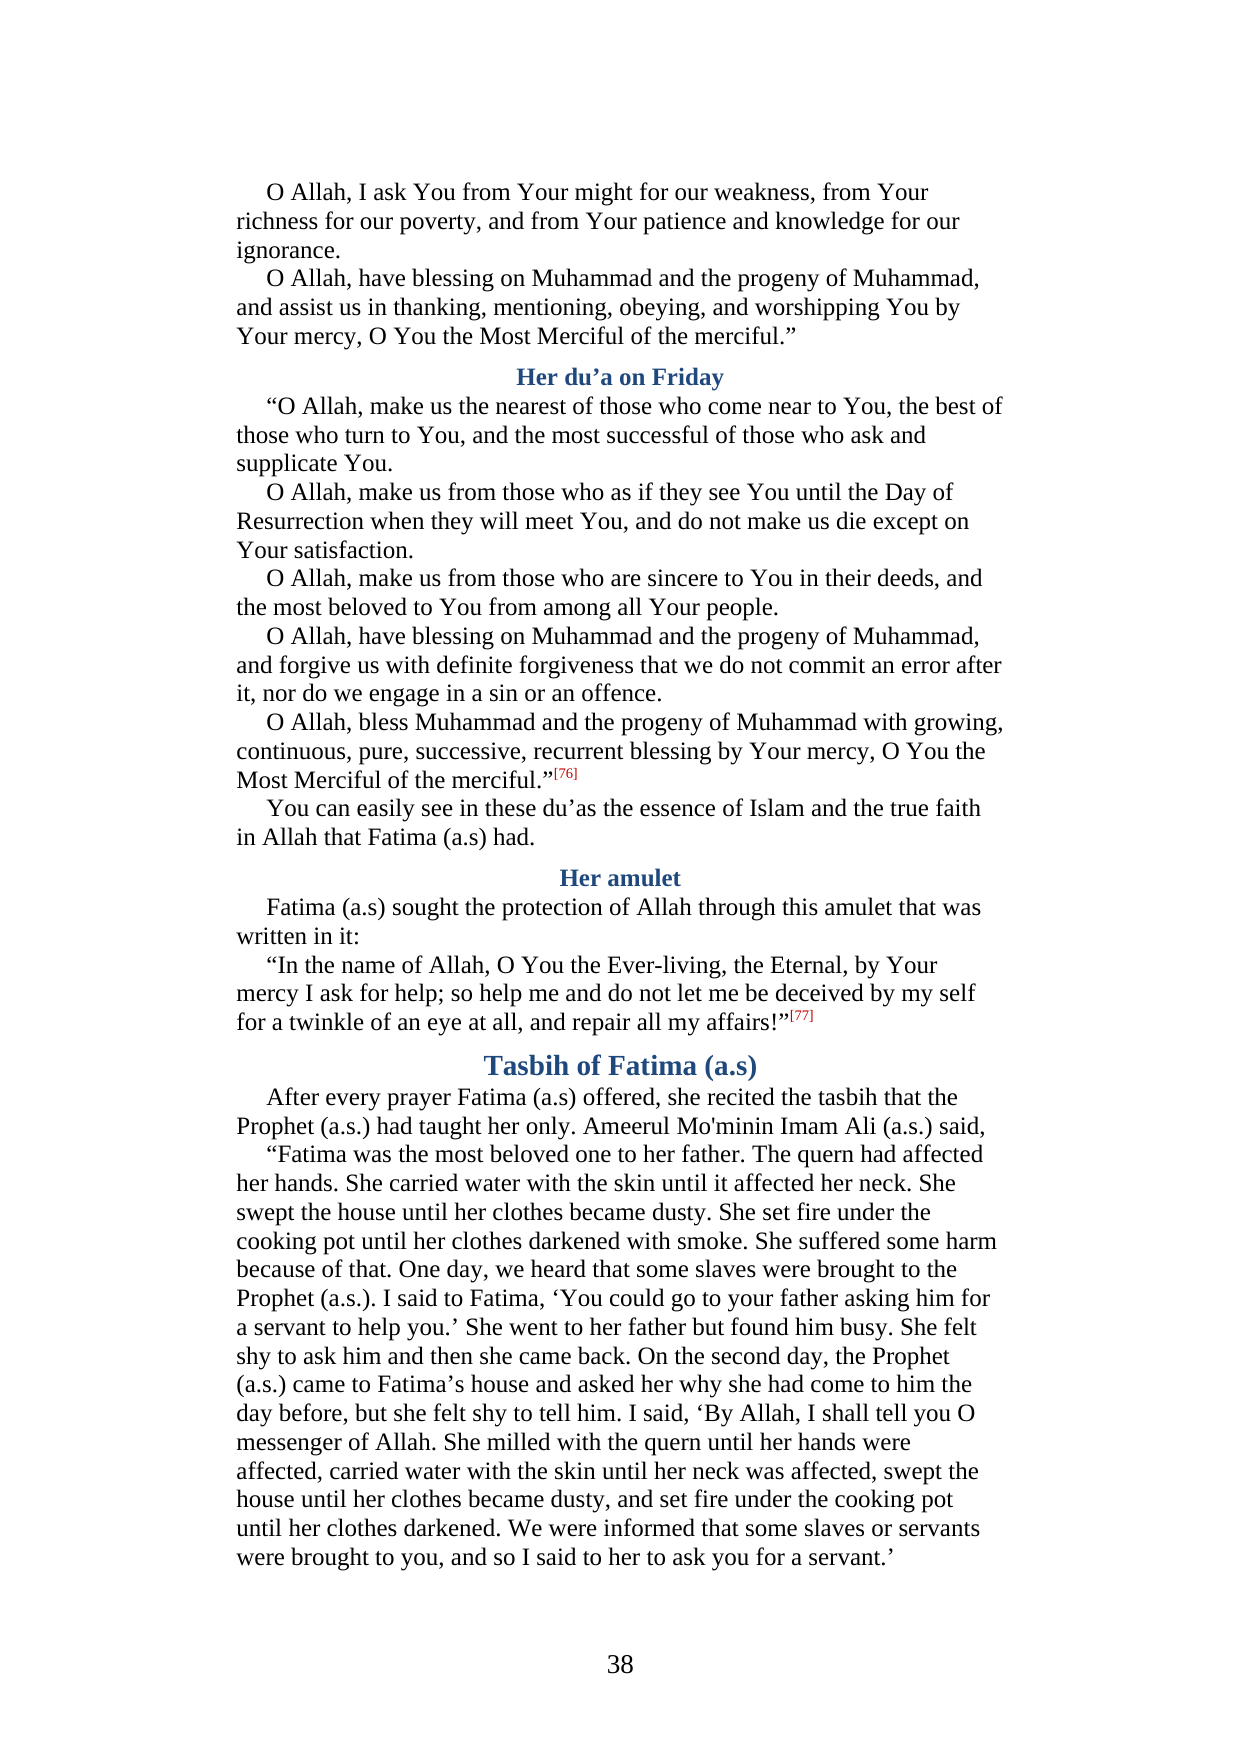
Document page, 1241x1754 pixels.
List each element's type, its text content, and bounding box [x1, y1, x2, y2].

text O Allah, make us from those who are sincere to You in their deeds, and the most beloved to You from among all Your people. [236, 563, 1004, 621]
text O Allah, have blessing on Muhammad and the progeny of Muhammad, and assist us in thanking, mentioning, obeying, and worshipping You by Your mercy, O You the Most Merciful of the merciful.” [236, 263, 1004, 350]
text O Allah, I ask You from Your might for our weakness, from Your richness for our poverty, and from Your patience and knowledge for our ignorance. [236, 177, 1004, 263]
text “Fatima was the most beloved one to her father. The quern had affected her hands. She carried water with the skin until it affected her neck. She swept the house until her clothes became dusty. She set fire under the cooking pot until her clothes darkened with smoke. She suffered some harm because of that. One day, we heard that some slaves were brought to the Prophet (a.s.). I said to Fatima, ‘You could go to your father asking him for a servant to help you.’ She went to her father but found him busy. She felt shy to ask him and then she came back. On the second day, the Prophet (a.s.) came to Fatima’s house and asked her why she had come to him the day before, but she felt shy to tell him. I said, ‘By Allah, I shall tell you O messenger of Allah. She milled with the quern until her hands were affected, carried water with the skin until her neck was affected, swept the house until her clothes became dusty, and set fire under the cooking pot until her clothes darkened. We were informed that some slaves or servants were brought to you, and so I said to her to ask you for a servant.’ [236, 1139, 1004, 1571]
text “O Allah, make us the nearest of those who come near to You, the best of those who turn to You, and the most successful of those who ask and supplicate You. [236, 391, 1004, 477]
text After every prayer Fatima (a.s) offered, she recited the tasbih that the Prophet (a.s.) had taught her only. Ameerul Mo'minin Imam Ali (a.s.) said, [236, 1082, 1004, 1139]
text O Allah, make us from those who as if they see You until the Day of Resurrection when they will meet You, and do not make us die except on Your satisfaction. [236, 477, 1004, 563]
text Fatima (a.s) sought the protection of Allah through this amulet that was written in it: [236, 892, 1004, 950]
subtitle Her du’a on Friday [236, 362, 1004, 391]
subtitle Tasbih of Fatima (a.s) [236, 1048, 1004, 1082]
text You can easily see in these du’as the essence of Islam and the true faith in Allah that Fatima (a.s) had. [236, 793, 1004, 851]
text “In the name of Allah, O You the Ever-living, the Eternal, by Your mercy I ask for help; so help me and do not let me be deceived by my self for a twinkle of an eye at all, and repair all my affairs!”[77] [236, 950, 1004, 1036]
text O Allah, have blessing on Muhammad and the progeny of Muhammad, and forgive us with definite forgiveness that we do not commit an error after it, nor do we engage in a sin or an offence. [236, 621, 1004, 707]
text O Allah, bless Muhammad and the progeny of Muhammad with growing, continuous, pure, successive, recurrent blessing by Your mercy, O You the Most Merciful of the merciful.”[76] [236, 707, 1004, 793]
subtitle Her amulet [236, 863, 1004, 892]
